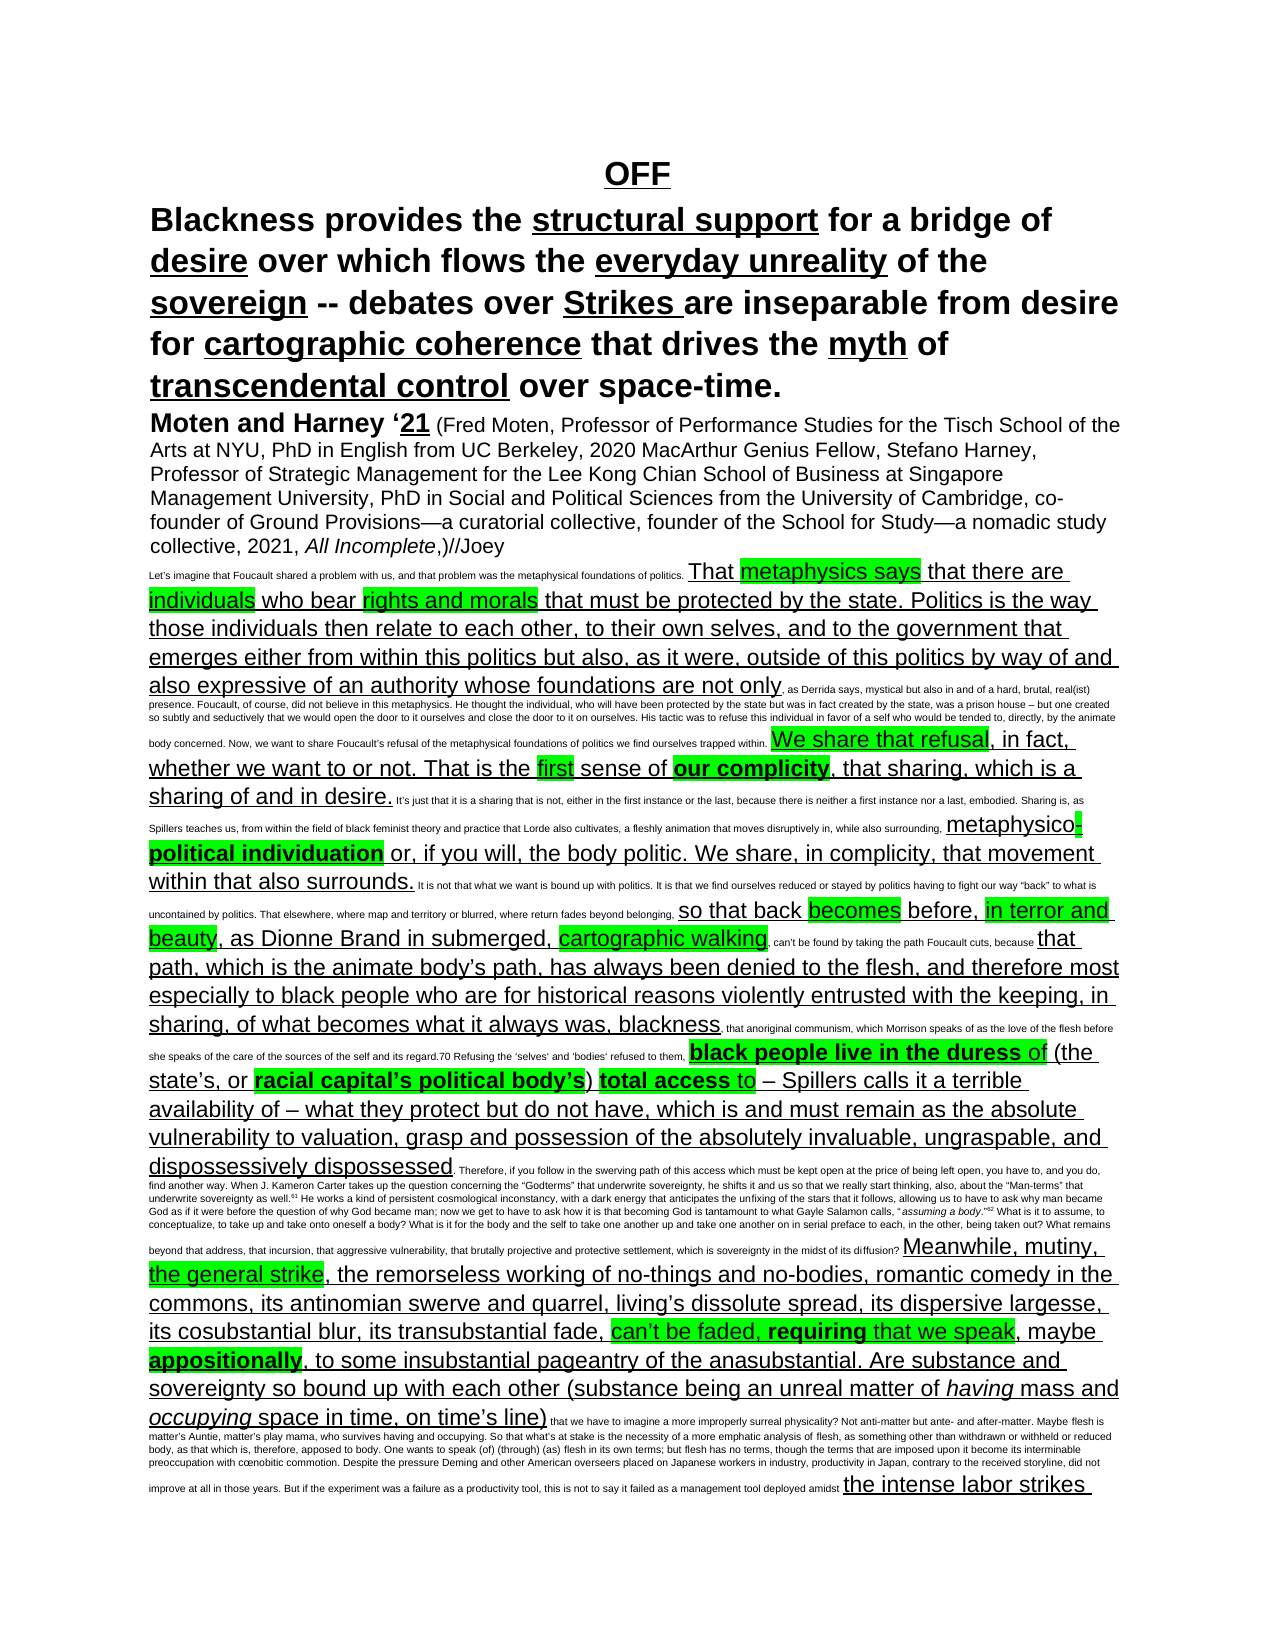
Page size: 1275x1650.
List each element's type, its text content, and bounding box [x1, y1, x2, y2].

subtitle OFF [150, 154, 1125, 193]
subtitle Blackness provides the structural support for a bridge of desire over which flows the everyday unreality of the sovereign -- debates over Strikes are inseparable from desire for cartographic coherence that drives the myth of transcendental control over space-time. [150, 200, 1125, 404]
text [148, 558, 1121, 1497]
text Moten and Harney ‘21 (Fred Moten, Professor of Performance Studies for the Tisch School of the Arts at NYU, PhD in English from UC Berkeley, 2020 MacArthur Genius Fellow, Stefano Harney, Professor of Strategic Management for the Lee Kong Chian School of Business at Singapore Management University, PhD in Social and Political Sciences from the University of Cambridge, co-founder of Ground Provisions—a curatorial collective, founder of the School for Study—a nomadic study collective, 2021, All Incomplete,)//Joey [150, 407, 1125, 558]
